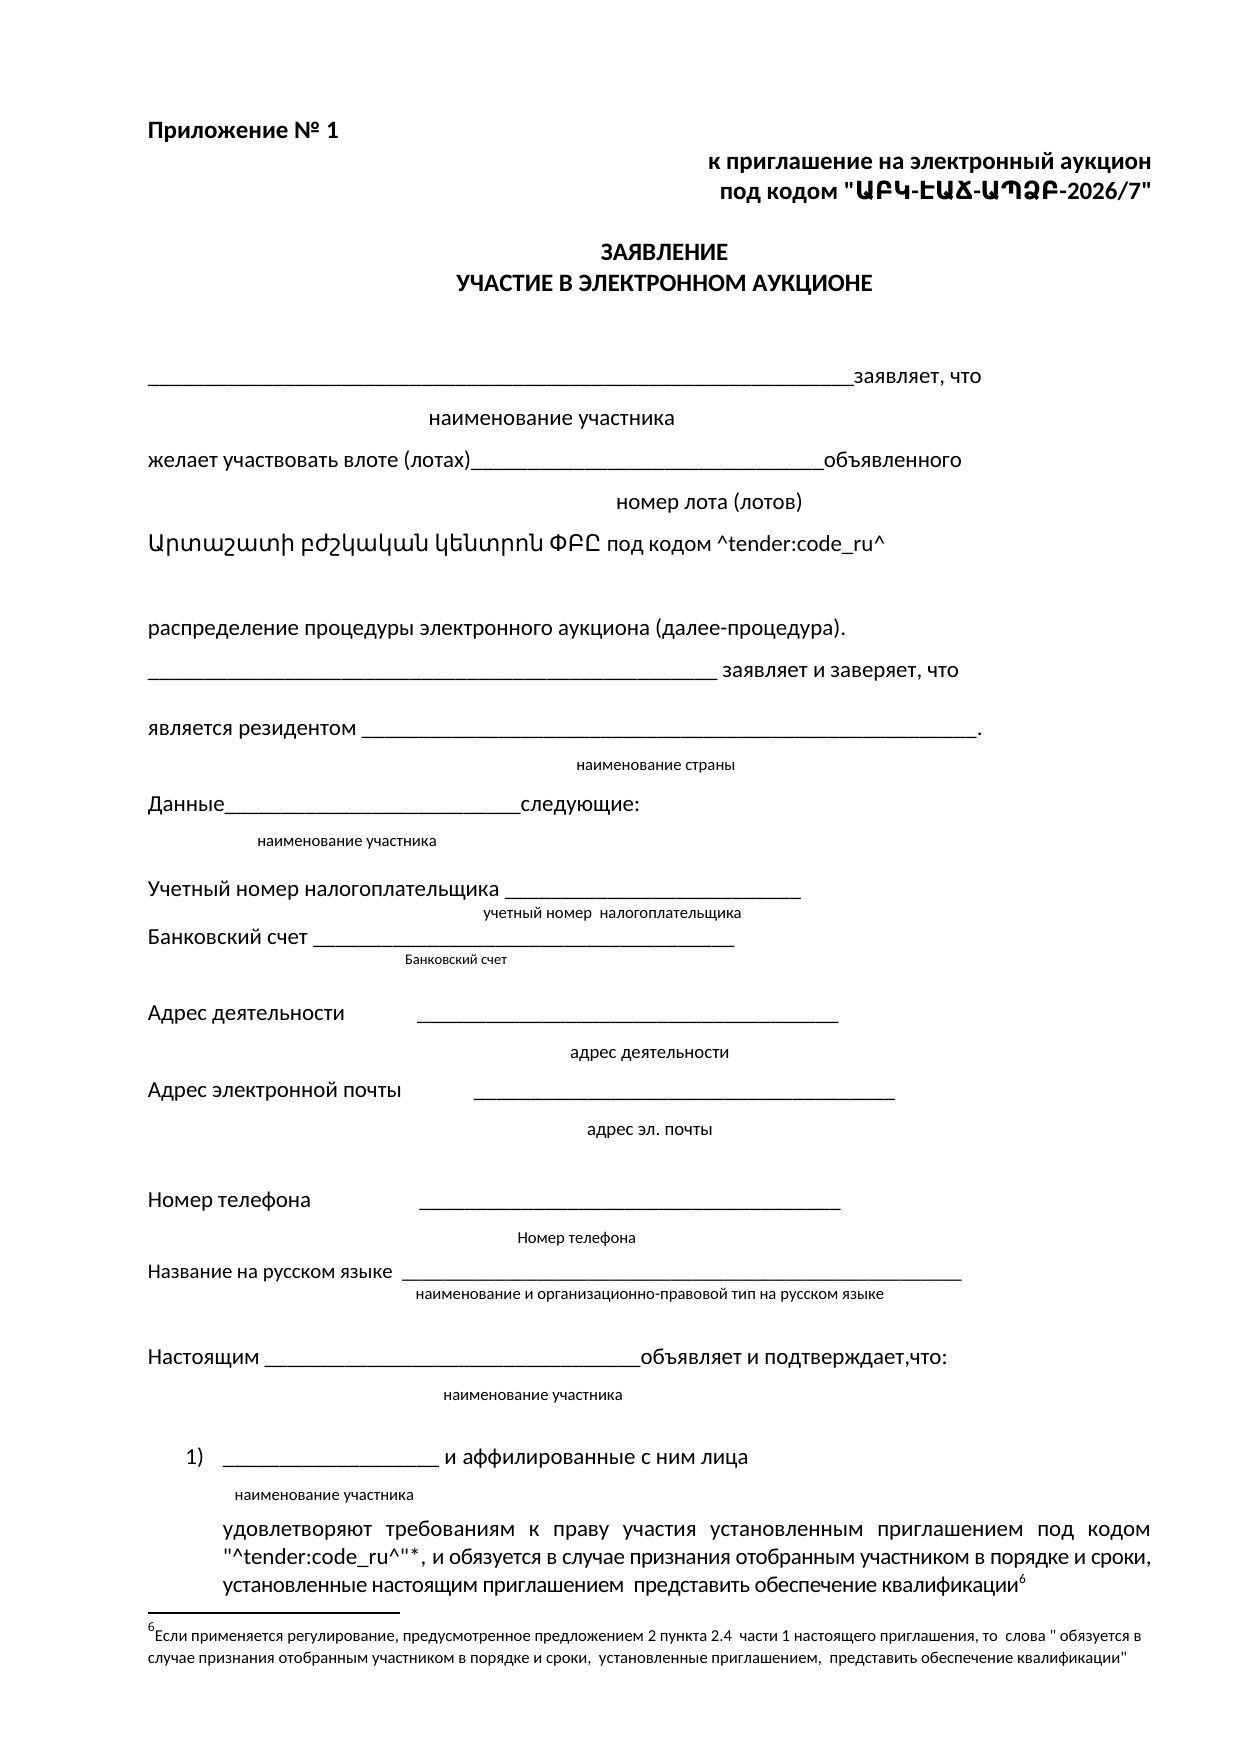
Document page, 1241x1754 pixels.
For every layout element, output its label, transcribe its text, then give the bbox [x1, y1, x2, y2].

text Настоящим _________________________________объявляет и подтверждает,что: [148, 1342, 1152, 1370]
text Արտաշատի բժշկական կենտրոն ՓԲԸ под кодом ^tender:code_ru^ [148, 529, 1152, 557]
text номер лота (лотов) [606, 487, 1152, 515]
text Номер телефона [517, 1227, 1152, 1248]
text желает участвовать влоте (лотах)_______________________________объявленного [148, 445, 1152, 473]
text __________________________________________________ заявляет и заверяет, что [148, 655, 1152, 683]
text к приглашение на электронный аукцион [177, 145, 1152, 176]
text адрес деятельности [148, 1040, 1152, 1063]
text Учетный номер налогоплательщика __________________________ [148, 874, 1152, 902]
text распределение процедуры электронного аукциона (далее-процедура). [148, 613, 1152, 641]
text под кодом "ԱԲԿ-ԷԱՃ-ԱՊՁԲ-2026/7" [177, 176, 1152, 206]
text наименование и организационно-правовой тип на русском языке [148, 1283, 1152, 1304]
text Название на русском языке ______________________________________________________ [148, 1258, 1152, 1283]
text Адрес деятельности _____________________________________ [148, 998, 1152, 1026]
list ___________________ и аффилированные с ним лица [185, 1442, 1152, 1470]
text ______________________________________________________________заявляет, что [148, 361, 1152, 389]
text УЧАСТИЕ В ЭЛЕКТРОННОМ АУКЦИОНЕ [177, 267, 1152, 298]
text Адрес электронной почты _____________________________________ [148, 1075, 1152, 1103]
text Данные__________________________следующие: [148, 789, 1152, 817]
text наименование участника [428, 403, 1152, 431]
text 2.4 На этапе аукциона участник представляет сниженные ценовые предложения в порядке, установленном пунктом 2.2 части 2 настоящего приглашения, без необходимости загрузки новых документов в систему. Приложение № 1 [148, 86, 1152, 145]
text наименование страны [576, 754, 1152, 775]
text учетный номер налогоплательщика [148, 902, 1152, 922]
list удовлетворяют требованиям к праву участия установленным приглашением под кодом "^tender:code_ru^"*, и обязуется в случае признания отобранным участником в порядке и сроки, установленные настоящим приглашением представить обеспечение квалификации [223, 1514, 1152, 1598]
text адрес эл. почты [148, 1117, 1152, 1140]
text наименование участника [443, 1384, 1152, 1404]
text наименование участника [148, 1484, 1152, 1504]
text Номер телефона _____________________________________ [148, 1186, 1152, 1213]
text Банковский счет [148, 950, 1152, 968]
text ЗАЯВЛЕНИЕ [177, 237, 1152, 267]
text Банковский счет _____________________________________ [148, 922, 1152, 950]
text является резидентом ______________________________________________________. [148, 713, 1152, 741]
text наименование участника [148, 831, 1152, 851]
